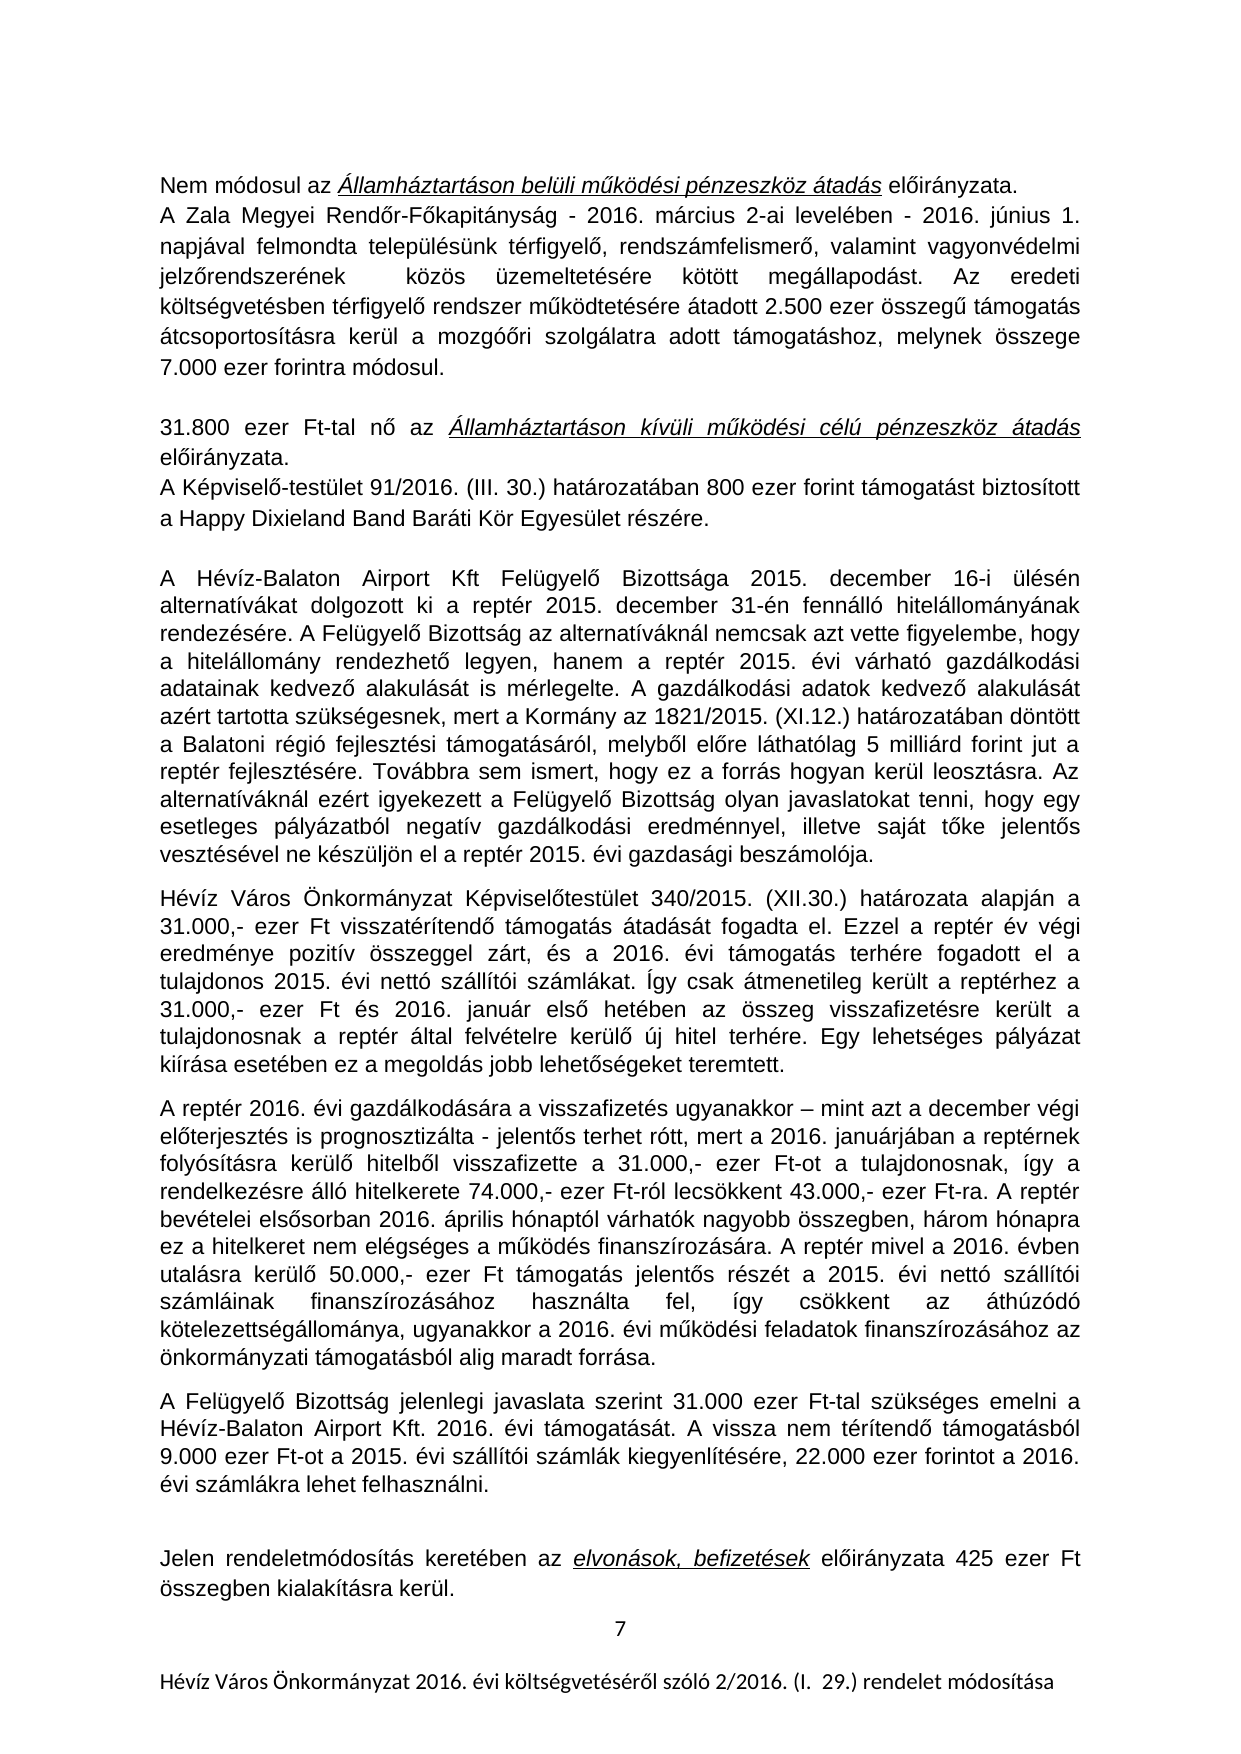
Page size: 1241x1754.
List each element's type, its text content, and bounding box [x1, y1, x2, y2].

text A Felügyelő Bizottság jelenlegi javaslata szerint 31.000 ezer Ft-tal szükséges emelni a Hévíz-Balaton Airport Kft. 2016. évi támogatását. A vissza nem térítendő támogatásból 9.000 ezer Ft-ot a 2015. évi szállítói számlák kiegyenlítésére, 22.000 ezer forintot a 2016. évi számlákra lehet felhasználni. [159, 1388, 1081, 1497]
text A Zala Megyei Rendőr-Főkapitányság - 2016. március 2-ai levelében - 2016. június 1. napjával felmondta településünk térfigyelő, rendszámfelismerő, valamint vagyonvédelmi jelzőrendszerének közös üzemeltetésére kötött megállapodást. Az eredeti költségvetésben térfigyelő rendszer működtetésére átadott 2.500 ezer összegű támogatás átcsoportosításra kerül a mozgóőri szolgálatra adott támogatáshoz, melynek összege 7.000 ezer forintra módosul. [159, 202, 1081, 380]
text Hévíz Város Önkormányzat Képviselőtestület 340/2015. (XII.30.) határozata alapján a 31.000,- ezer Ft visszatérítendő támogatás átadását fogadta el. Ezzel a reptér év végi eredménye pozitív összeggel zárt, és a 2016. évi támogatás terhére fogadott el a tulajdonos 2015. évi nettó szállítói számlákat. Így csak átmenetileg került a reptérhez a 31.000,- ezer Ft és 2016. január első hetében az összeg visszafizetésre került a tulajdonosnak a reptér által felvételre kerülő új hitel terhére. Egy lehetséges pályázat kiírása esetében ez a megoldás jobb lehetőségeket teremtett. [159, 885, 1081, 1077]
text Nem módosul az Államháztartáson belüli működési pénzeszköz átadás előirányzata. [159, 172, 1081, 198]
text A Hévíz-Balaton Airport Kft Felügyelő Bizottsága 2015. december 16-i ülésén alternatívákat dolgozott ki a reptér 2015. december 31-én fennálló hitelállományának rendezésére. A Felügyelő Bizottság az alternatíváknál nemcsak azt vette figyelembe, hogy a hitelállomány rendezhető legyen, hanem a reptér 2015. évi várható gazdálkodási adatainak kedvező alakulását is mérlegelte. A gazdálkodási adatok kedvező alakulását azért tartotta szükségesnek, mert a Kormány az 1821/2015. (XI.12.) határozatában döntött a Balatoni régió fejlesztési támogatásáról, melyből előre láthatólag 5 milliárd forint jut a reptér fejlesztésére. Továbbra sem ismert, hogy ez a forrás hogyan kerül leosztásra. Az alternatíváknál ezért igyekezett a Felügyelő Bizottság olyan javaslatokat tenni, hogy egy esetleges pályázatból negatív gazdálkodási eredménnyel, illetve saját tőke jelentős vesztésével ne készüljön el a reptér 2015. évi gazdasági beszámolója. [159, 565, 1081, 867]
text A Képviselő-testület 91/2016. (III. 30.) határozatában 800 ezer forint támogatást biztosított a Happy Dixieland Band Baráti Kör Egyesület részére. [159, 474, 1081, 531]
text A reptér 2016. évi gazdálkodására a visszafizetés ugyanakkor – mint azt a december végi előterjesztés is prognosztizálta - jelentős terhet rótt, mert a 2016. januárjában a reptérnek folyósításra kerülő hitelből visszafizette a 31.000,- ezer Ft-ot a tulajdonosnak, így a rendelkezésre álló hitelkerete 74.000,- ezer Ft-ról lecsökkent 43.000,- ezer Ft-ra. A reptér bevételei elsősorban 2016. április hónaptól várhatók nagyobb összegben, három hónapra ez a hitelkeret nem elégséges a működés finanszírozására. A reptér mivel a 2016. évben utalásra kerülő 50.000,- ezer Ft támogatás jelentős részét a 2015. évi nettó szállítói számláinak finanszírozásához használta fel, így csökkent az áthúzódó kötelezettségállománya, ugyanakkor a 2016. évi működési feladatok finanszírozásához az önkormányzati támogatásból alig maradt forrása. [159, 1095, 1081, 1370]
text Jelen rendeletmódosítás keretében az elvonások, befizetések előirányzata 425 ezer Ft összegben kialakításra kerül. [159, 1545, 1081, 1602]
text 31.800 ezer Ft-tal nő az Államháztartáson kívüli működési célú pénzeszköz átadás előirányzata. [159, 414, 1081, 470]
